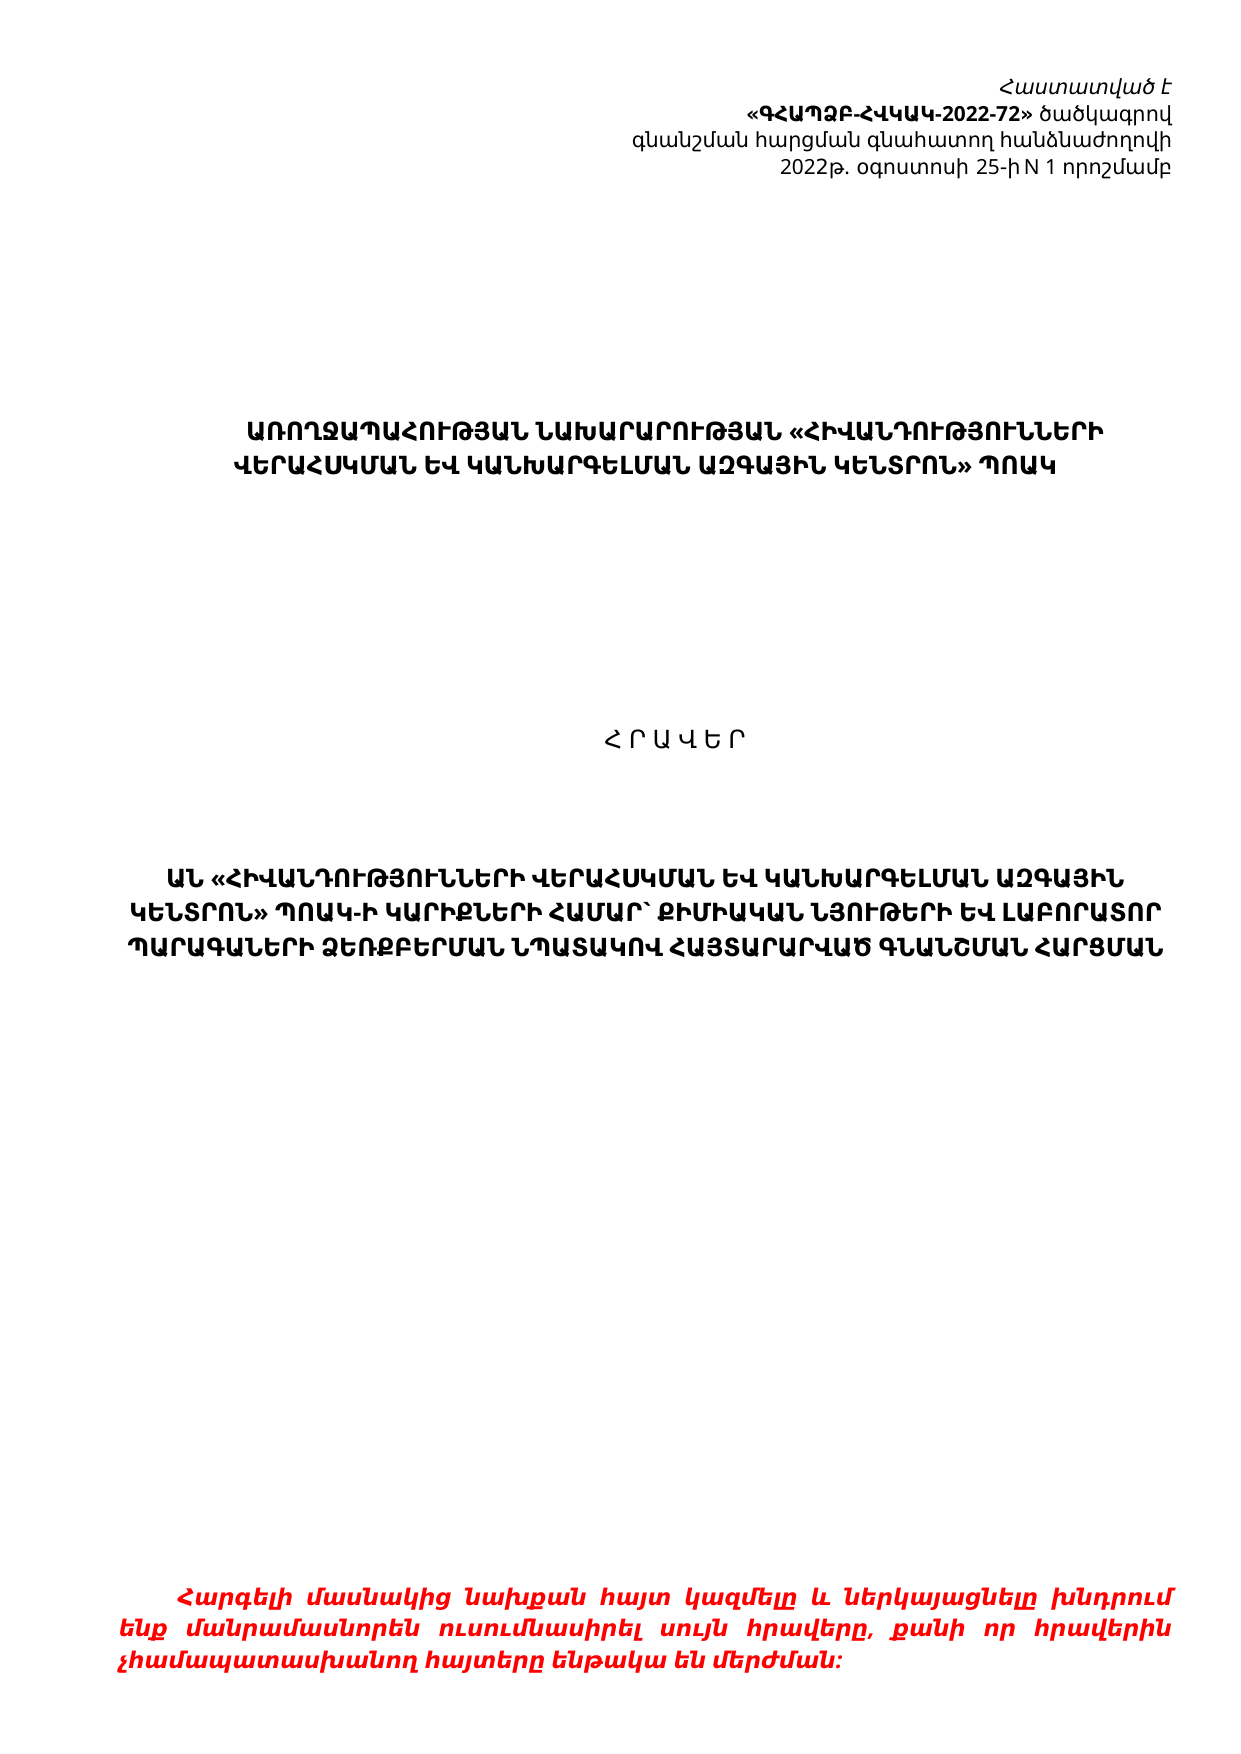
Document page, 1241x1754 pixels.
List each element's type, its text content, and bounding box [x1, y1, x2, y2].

text «ԳՀԱՊՁԲ-ՀՎԿԱԿ-2022-72» ծածկագրով [118, 99, 1172, 128]
text ԱՆ «ՀԻՎԱՆԴՈՒԹՅՈՒՆՆԵՐԻ ՎԵՐԱՀՍԿՄԱՆ ԵՎ ԿԱՆԽԱՐԳԵԼՄԱՆ ԱԶԳԱՅԻՆ ԿԵՆՏՐՈՆ» ՊՈԱԿ-Ի ԿԱՐԻՔՆԵՐԻ ՀԱՄԱՐ` ՔԻՄԻԱԿԱՆ ՆՅՈՒԹԵՐԻ ԵՎ ԼԱԲՈՐԱՏՈՐ ՊԱՐԱԳԱՆԵՐԻ ՁԵՌՔԲԵՐՄԱՆ ՆՊԱՏԱԿՈՎ ՀԱՅՏԱՐԱՐՎԱԾ ԳՆԱՆՇՄԱՆ ՀԱՐՑՄԱՆ [118, 861, 1172, 963]
text 2022թ. օգոստոսի 25-ի N 1 որոշմամբ [118, 152, 1172, 180]
text Հ Ր Ա Վ Ե Ր [118, 721, 1172, 755]
text ԱՌՈՂՋԱՊԱՀՈՒԹՅԱՆ ՆԱԽԱՐԱՐՈՒԹՅԱՆ «ՀԻՎԱՆԴՈՒԹՅՈՒՆՆԵՐԻ ՎԵՐԱՀՍԿՄԱՆ ԵՎ ԿԱՆԽԱՐԳԵԼՄԱՆ ԱԶԳԱՅԻՆ ԿԵՆՏՐՈՆ» ՊՈԱԿ [118, 413, 1172, 481]
text Հարգելի մասնակից նախքան հայտ կազմելը և ներկայացնելը խնդրում ենք մանրամասնորեն ուսումնասիրել սույն հրավերը, քանի որ հրավերին չհամապատասխանող հայտերը ենթակա են մերժման: [118, 1581, 1172, 1675]
text գնանշման հարցման գնահատող հանձնաժողովի [118, 128, 1172, 152]
text Հաստատված է [118, 75, 1171, 99]
